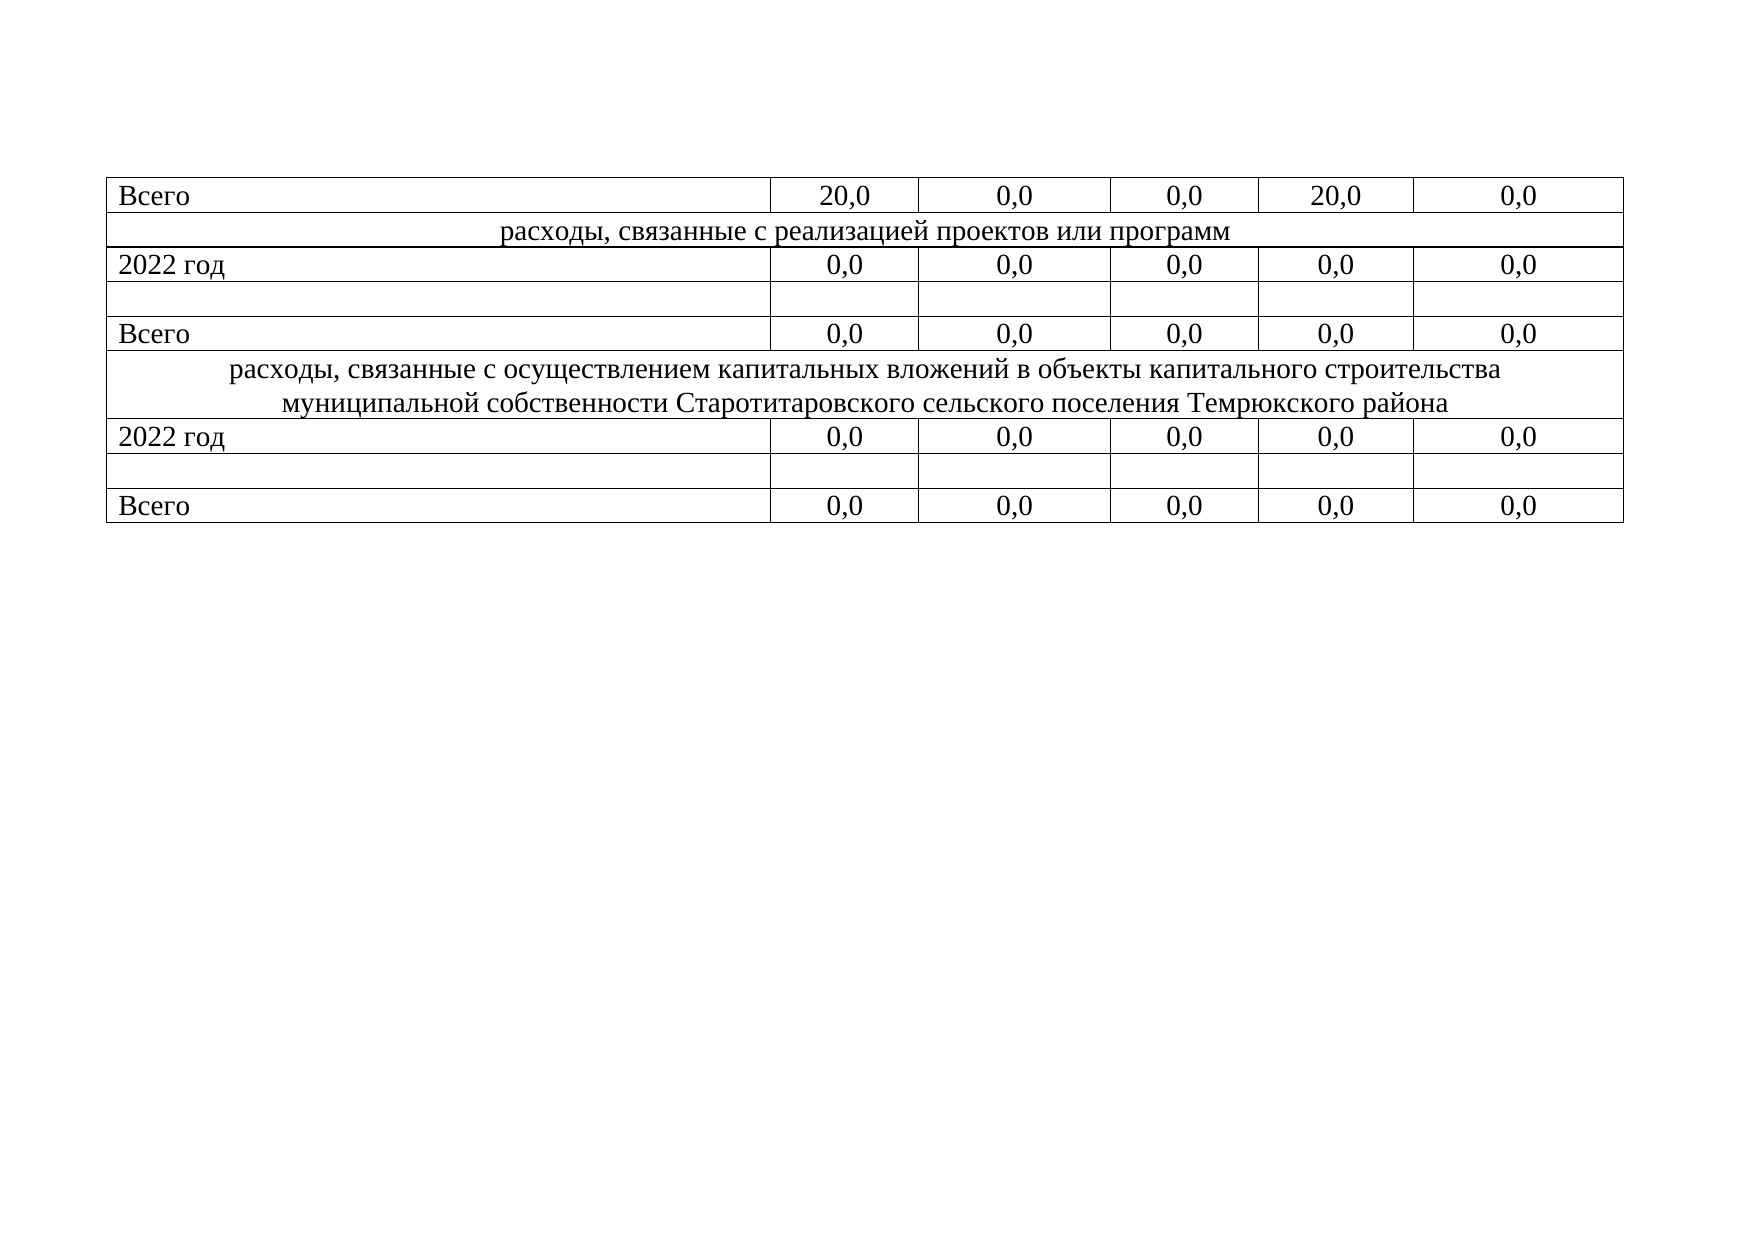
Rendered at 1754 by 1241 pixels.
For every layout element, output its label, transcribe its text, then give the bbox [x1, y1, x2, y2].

table_cell [107, 454, 770, 487]
table_cell 0,0 [1111, 248, 1258, 281]
table_cell 0,0 [1259, 489, 1413, 522]
table_cell расходы, связанные с реализацией проектов или программ [107, 213, 1623, 246]
table_cell 0,0 [919, 489, 1110, 522]
table_cell Всего [107, 178, 770, 212]
table_cell [1111, 282, 1258, 316]
table_cell 0,0 [919, 419, 1110, 453]
table_cell [919, 282, 1110, 316]
table_cell 0,0 [771, 248, 918, 281]
table_cell 0,0 [1414, 419, 1623, 453]
table_cell 20,0 [771, 178, 918, 212]
table_cell [107, 282, 770, 316]
table_cell [1414, 454, 1623, 487]
table_cell 0,0 [1111, 317, 1258, 350]
table_cell 0,0 [1259, 419, 1413, 453]
table_cell [1259, 282, 1413, 316]
table_cell [1111, 454, 1258, 487]
table_cell 0,0 [919, 317, 1110, 350]
table_cell 0,0 [1414, 317, 1623, 350]
table_cell 2022 год [107, 419, 770, 453]
table_cell 0,0 [1414, 248, 1623, 281]
table_cell [1259, 454, 1413, 487]
table_cell 0,0 [1111, 419, 1258, 453]
table_cell 0,0 [1259, 317, 1413, 350]
table_cell [1414, 282, 1623, 316]
table_cell 2022 год [107, 248, 770, 281]
table_cell 0,0 [1111, 489, 1258, 522]
table_cell [771, 282, 918, 316]
table_cell 0,0 [771, 489, 918, 522]
table_cell [919, 454, 1110, 487]
table_cell 0,0 [771, 317, 918, 350]
table_cell расходы, связанные с осуществлением капитальных вложений в объекты капитального строительства муниципальной собственности Старотитаровского сельского поселения Темрюкского района [107, 351, 1623, 418]
table_cell 0,0 [919, 248, 1110, 281]
table_cell 0,0 [1111, 178, 1258, 212]
table_cell 20,0 [1259, 178, 1413, 212]
table_cell [771, 454, 918, 487]
table_cell 0,0 [1414, 489, 1623, 522]
table_cell 0,0 [919, 178, 1110, 212]
table_cell 0,0 [1414, 178, 1623, 212]
table_cell 0,0 [771, 419, 918, 453]
table_cell 0,0 [1259, 248, 1413, 281]
table_cell Всего [107, 317, 770, 350]
table_cell Всего [107, 489, 770, 522]
